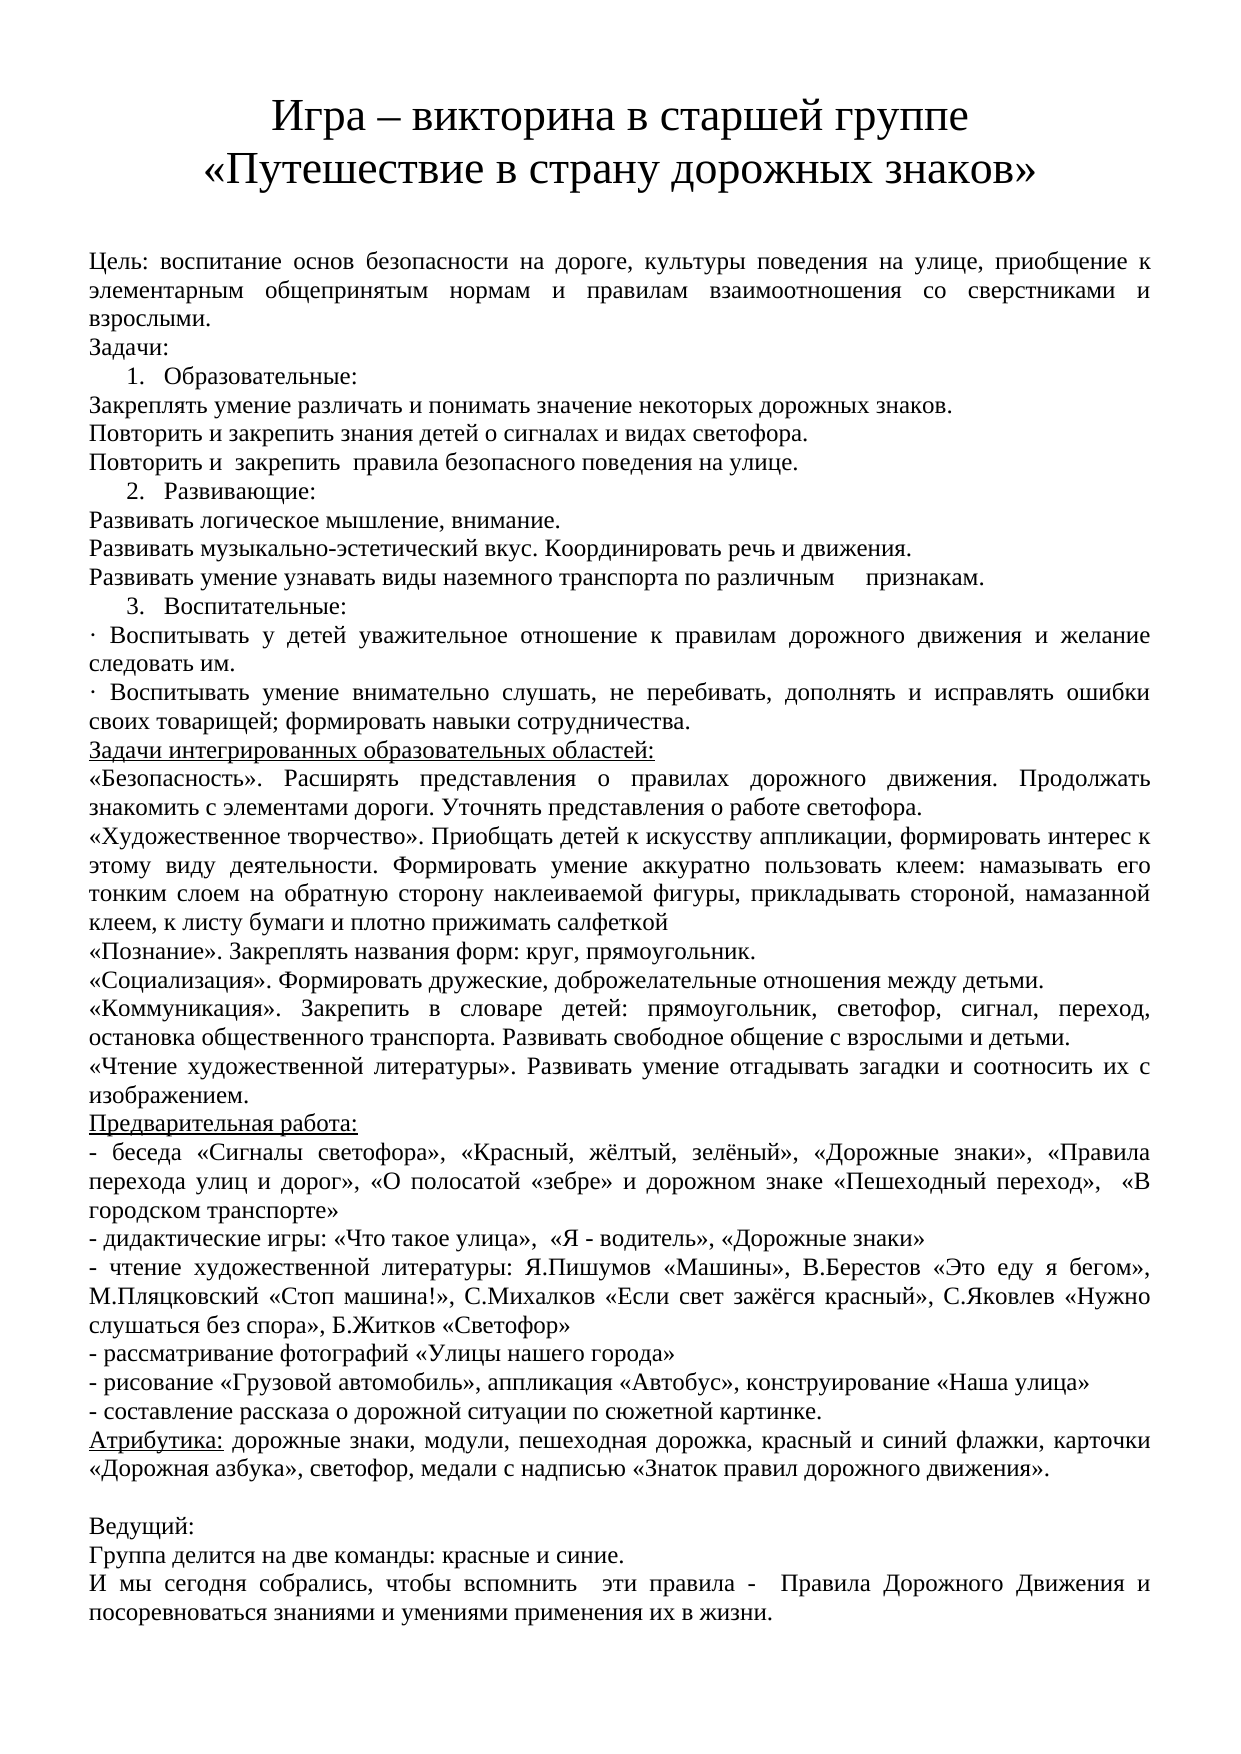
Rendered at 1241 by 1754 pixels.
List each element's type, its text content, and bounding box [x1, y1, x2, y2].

list Воспитательные: [126, 591, 1152, 620]
text Задачи: [89, 332, 1152, 361]
text Развивать музыкально-эстетический вкус. Координировать речь и движения. [89, 533, 1152, 562]
text «Коммуникация». Закрепить в словаре детей: прямоугольник, светофор, сигнал, переход, остановка общественного транспорта. Развивать свободное общение с взрослыми и детьми. [89, 993, 1152, 1051]
list Образовательные: [126, 361, 1152, 390]
text «Путешествие в страну дорожных знаков» [89, 141, 1152, 193]
text Повторить и закрепить правила безопасного поведения на улице. [89, 447, 1152, 476]
text Закреплять умение различать и понимать значение некоторых дорожных знаков. [89, 390, 1152, 418]
text «Чтение художественной литературы». Развивать умение отгадывать загадки и соотносить их с изображением. [89, 1051, 1152, 1108]
text «Познание». Закреплять названия форм: круг, прямоугольник. [89, 936, 1152, 965]
text Ведущий: [89, 1511, 1152, 1540]
text Предварительная работа: [89, 1108, 1152, 1137]
text - рисование «Грузовой автомобиль», аппликация «Автобус», конструирование «Наша улица» [89, 1367, 1152, 1396]
text Цель: воспитание основ безопасности на дороге, культуры поведения на улице, приобщение к элементарным общепринятым нормам и правилам взаимоотношения со сверстниками и взрослыми. [89, 246, 1152, 332]
text «Художественное творчество». Приобщать детей к искусству аппликации, формировать интерес к этому виду деятельности. Формировать умение аккуратно пользовать клеем: намазывать его тонким слоем на обратную сторону наклеиваемой фигуры, прикладывать стороной, намазанной клеем, к листу бумаги и плотно прижимать салфеткой [89, 821, 1152, 936]
text И мы сегодня собрались, чтобы вспомнить эти правила - Правила Дорожного Движения и посоревноваться знаниями и умениями применения их в жизни. [89, 1568, 1152, 1626]
text Игра – викторина в старшей группе [89, 88, 1152, 141]
text - беседа «Сигналы светофора», «Красный, жёлтый, зелёный», «Дорожные знаки», «Правила перехода улиц и дорог», «О полосатой «зебре» и дорожном знаке «Пешеходный переход», «В городском транспорте» [89, 1137, 1152, 1223]
text · Воспитывать умение внимательно слушать, не перебивать, дополнять и исправлять ошибки своих товарищей; формировать навыки сотрудничества. [89, 677, 1152, 735]
list Развивающие: [126, 476, 1152, 505]
text - рассматривание фотографий «Улицы нашего города» [89, 1338, 1152, 1367]
text Развивать умение узнавать виды наземного транспорта по различным признакам. [89, 562, 1152, 591]
text Развивать логическое мышление, внимание. [89, 505, 1152, 533]
text Атрибутика: дорожные знаки, модули, пешеходная дорожка, красный и синий флажки, карточки «Дорожная азбука», светофор, медали с надписью «Знаток правил дорожного движения». [89, 1425, 1152, 1482]
text «Безопасность». Расширять представления о правилах дорожного движения. Продолжать знакомить с элементами дороги. Уточнять представления о работе светофора. [89, 763, 1152, 821]
text · Воспитывать у детей уважительное отношение к правилам дорожного движения и желание следовать им. [89, 620, 1152, 677]
text - чтение художественной литературы: Я.Пишумов «Машины», В.Берестов «Это еду я бегом», М.Пляцковский «Стоп машина!», С.Михалков «Если свет зажёгся красный», С.Яковлев «Нужно слушаться без спора», Б.Житков «Светофор» [89, 1252, 1152, 1338]
text - дидактические игры: «Что такое улица», «Я - водитель», «Дорожные знаки» [89, 1223, 1152, 1252]
text Группа делится на две команды: красные и синие. [89, 1540, 1152, 1568]
text Задачи интегрированных образовательных областей: [89, 735, 1152, 763]
text «Социализация». Формировать дружеские, доброжелательные отношения между детьми. [89, 965, 1152, 993]
text Повторить и закрепить знания детей о сигналах и видах светофора. [89, 418, 1152, 447]
text - составление рассказа о дорожной ситуации по сюжетной картинке. [89, 1396, 1152, 1425]
